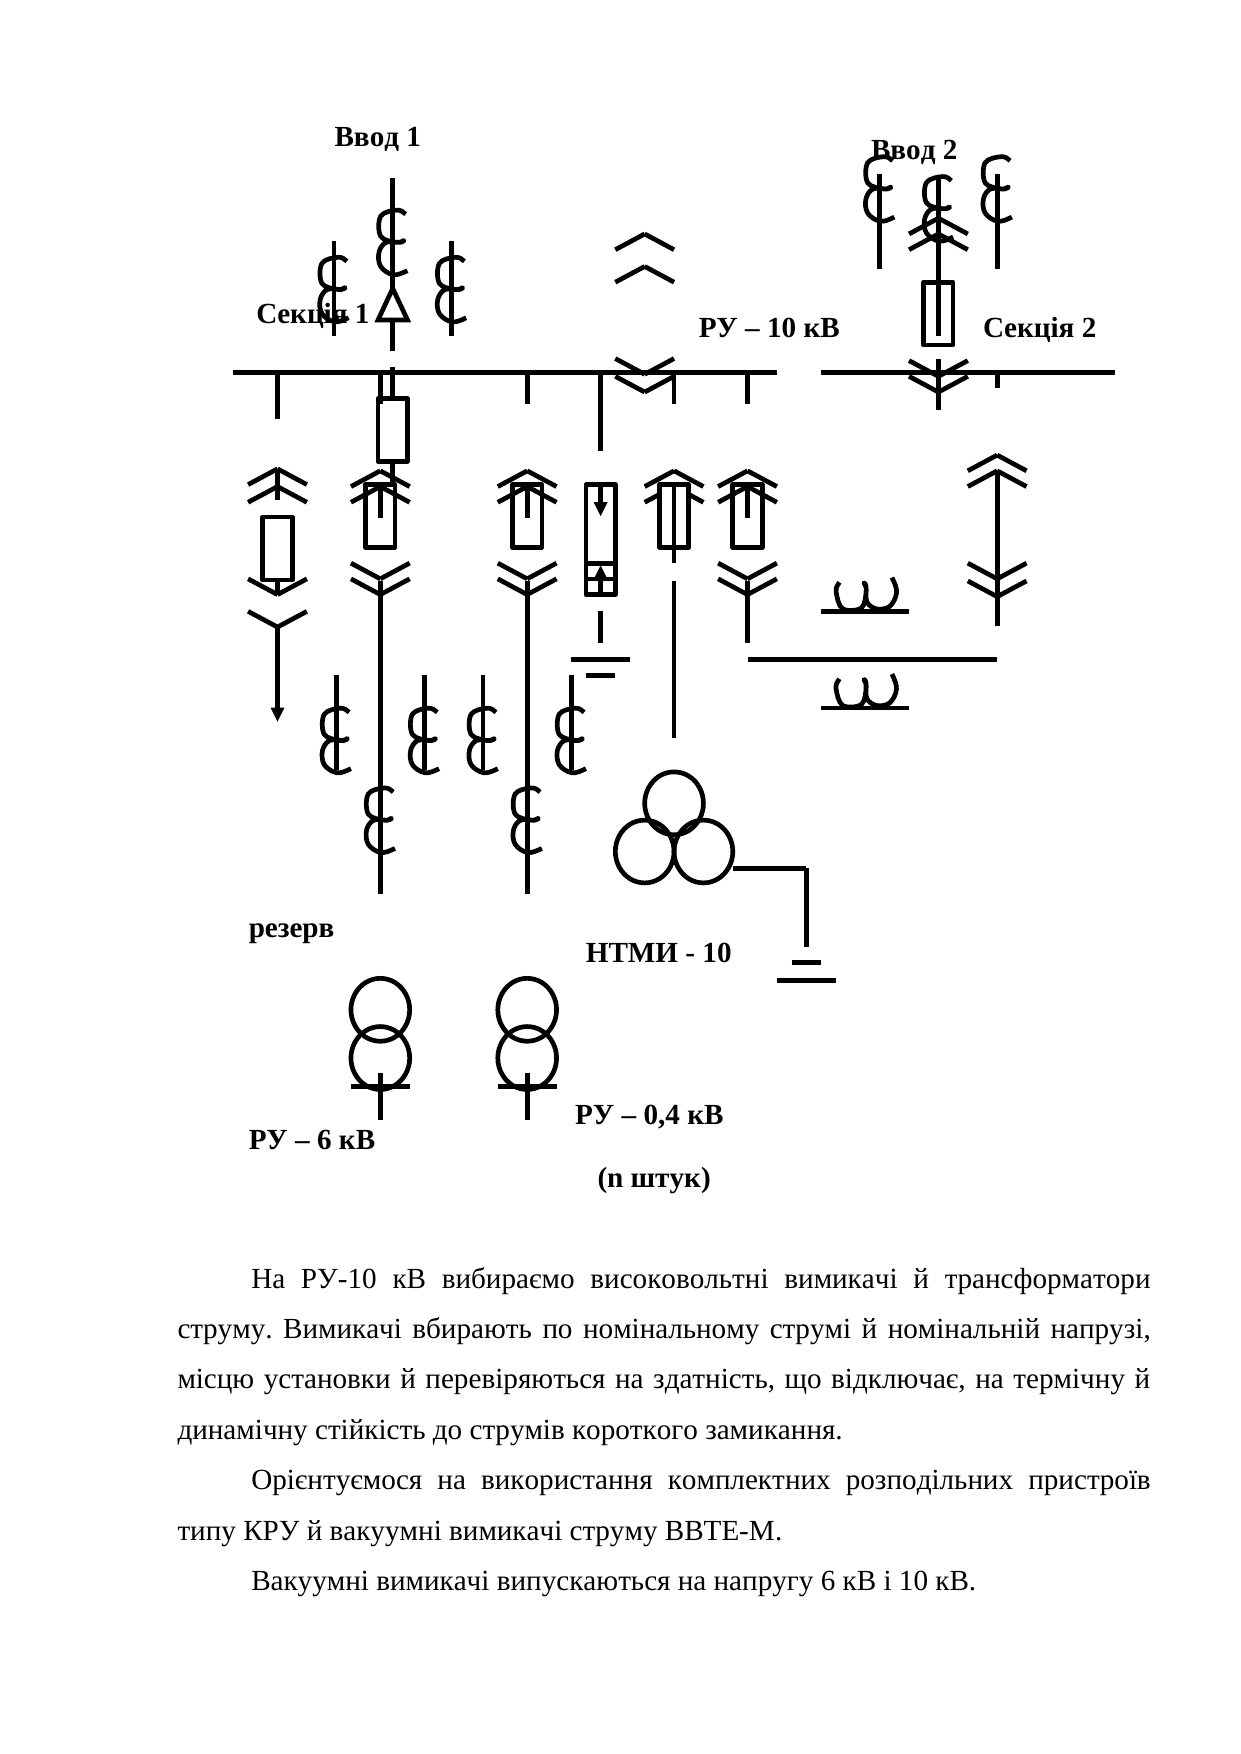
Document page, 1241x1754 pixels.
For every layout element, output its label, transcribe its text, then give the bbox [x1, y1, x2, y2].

text На РУ-10 кВ вибираємо високовольтні вимикачі й трансформатори струму. Вимикачі вбирають по номінальному струмі й номінальній напрузі, місцю установки й перевіряються на здатність, що відключає, на термічну й динамічну стійкість до струмів короткого замикання. [177, 1261, 1152, 1446]
text Вакуумні вимикачі випускаються на напругу 6 кВ і 10 кВ. [177, 1563, 1152, 1596]
text Орієнтуємося на використання комплектних розподільних пристроїв типу КРУ й вакуумні вимикачі струму ВВТЕ-М. [177, 1462, 1152, 1546]
